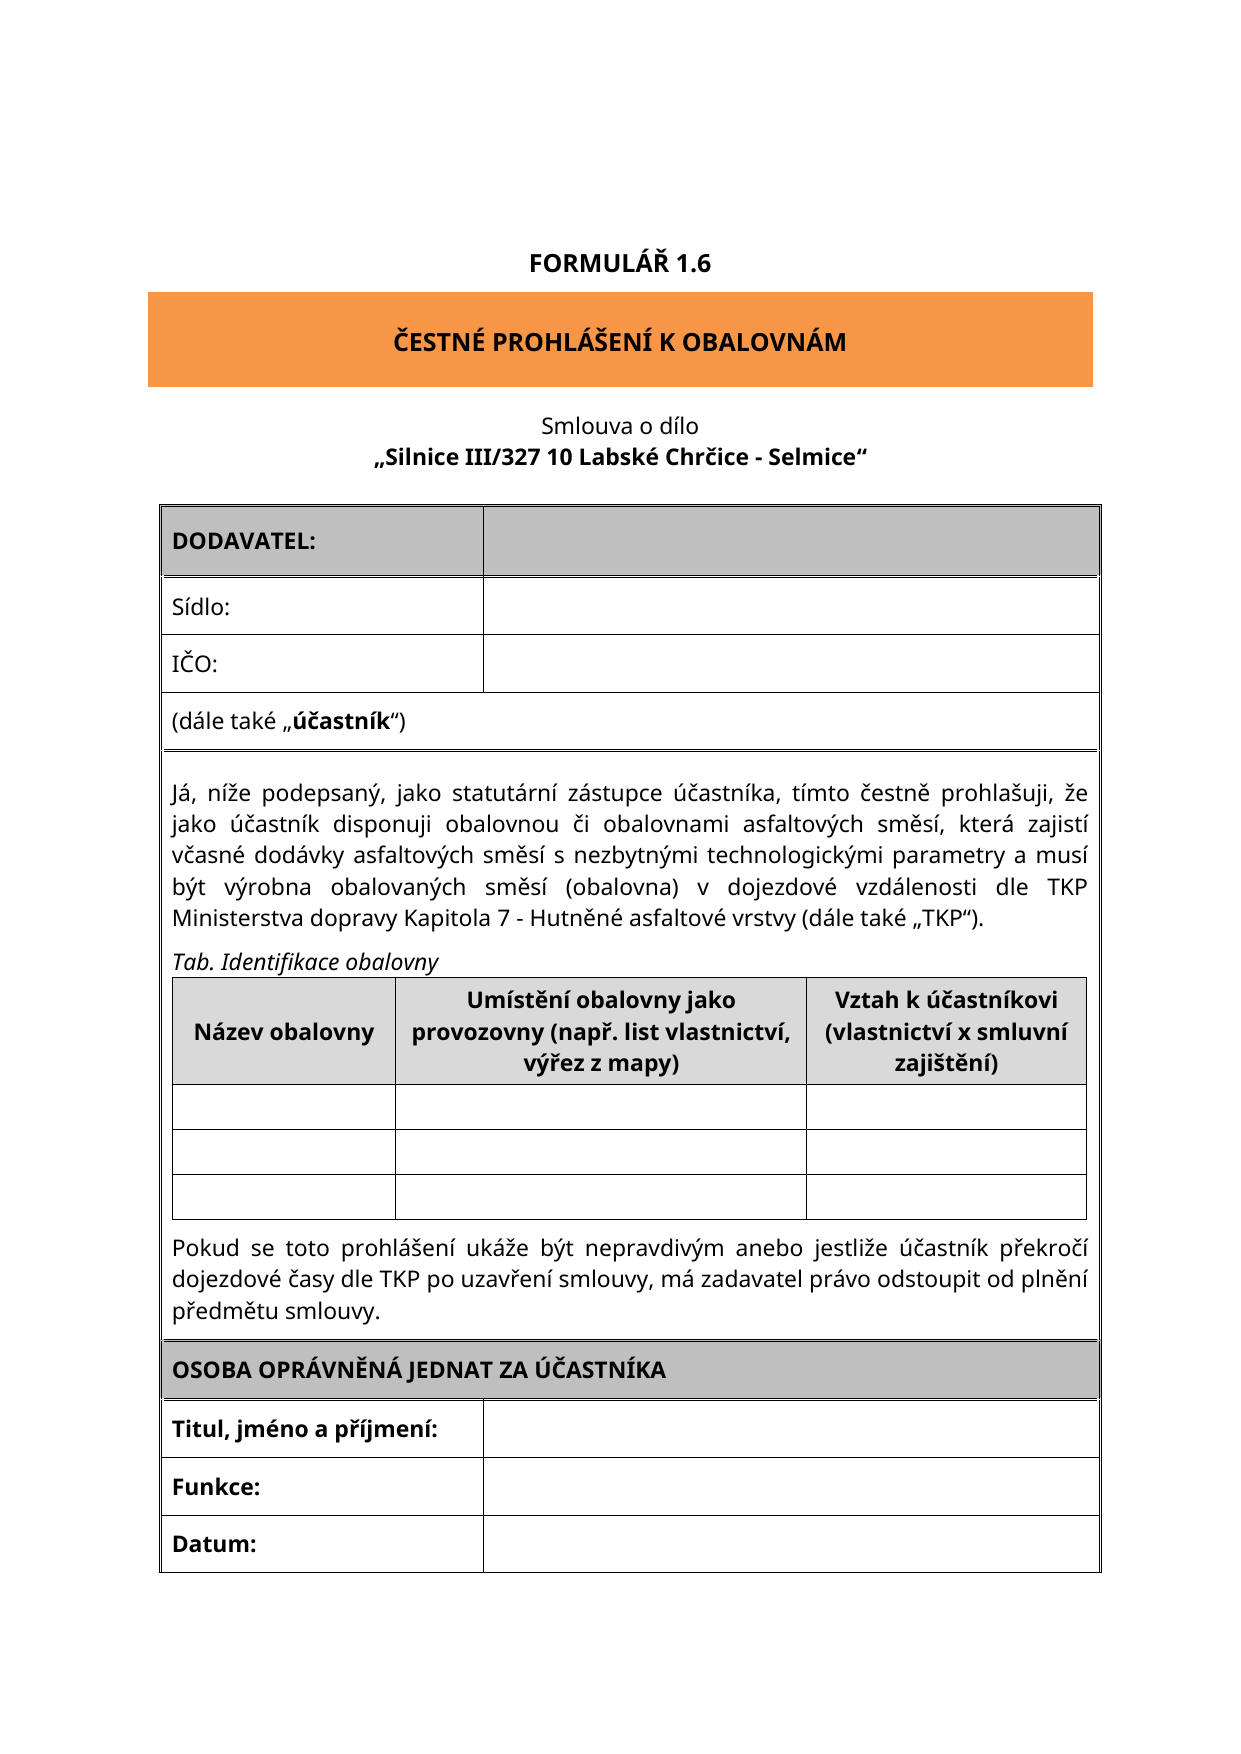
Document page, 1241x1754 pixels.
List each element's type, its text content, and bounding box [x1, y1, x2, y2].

text FORMULÁŘ 1.6 [148, 245, 1093, 279]
table_cell [484, 635, 1099, 692]
table_cell Sídlo: [160, 575, 483, 634]
table_cell Já, níže podepsaný, jako statutární zástupce účastníka, tímto čestně prohlašuji, že jako účastník disponuji obalovnou či obalovnami asfaltových směsí, která zajistí včasné dodávky asfaltových směsí s nezbytnými technologickými parametry a musí být výrobna obalovaných směsí (obalovna) v dojezdové vzdálenosti dle TKP Ministerstva dopravy Kapitola 7 - Hutněné asfaltové vrstvy (dále také „TKP“). Tab. Identifikace obalovny Pokud se toto prohlášení ukáže být nepravdivým anebo jestliže účastník překročí dojezdové časy dle TKP po uzavření smlouvy, má zadavatel právo odstoupit od plnění předmětu smlouvy. [160, 749, 1101, 1338]
table_cell Datum: [162, 1516, 483, 1572]
table_cell Titul, jméno a příjmení: [160, 1398, 483, 1457]
table_cell IČO: [162, 635, 483, 692]
table_cell (dále také „účastník“) [162, 693, 1099, 749]
table_cell [484, 1398, 1101, 1457]
text „Silnice III/327 10 Labské Chrčice - Selmice“ [148, 441, 1093, 472]
table_cell Funkce: [162, 1458, 483, 1514]
table_cell [484, 1458, 1099, 1514]
table_header [484, 507, 1099, 575]
table_cell [484, 575, 1101, 634]
table_cell [484, 1516, 1099, 1572]
table_cell osoba oprávněná jednat za účastníka [162, 1339, 1099, 1398]
text Smlouva o dílo [148, 410, 1093, 441]
text čestné Prohlášení k obalovnám [148, 324, 1093, 359]
table_header DODAVATEL: [162, 507, 483, 575]
